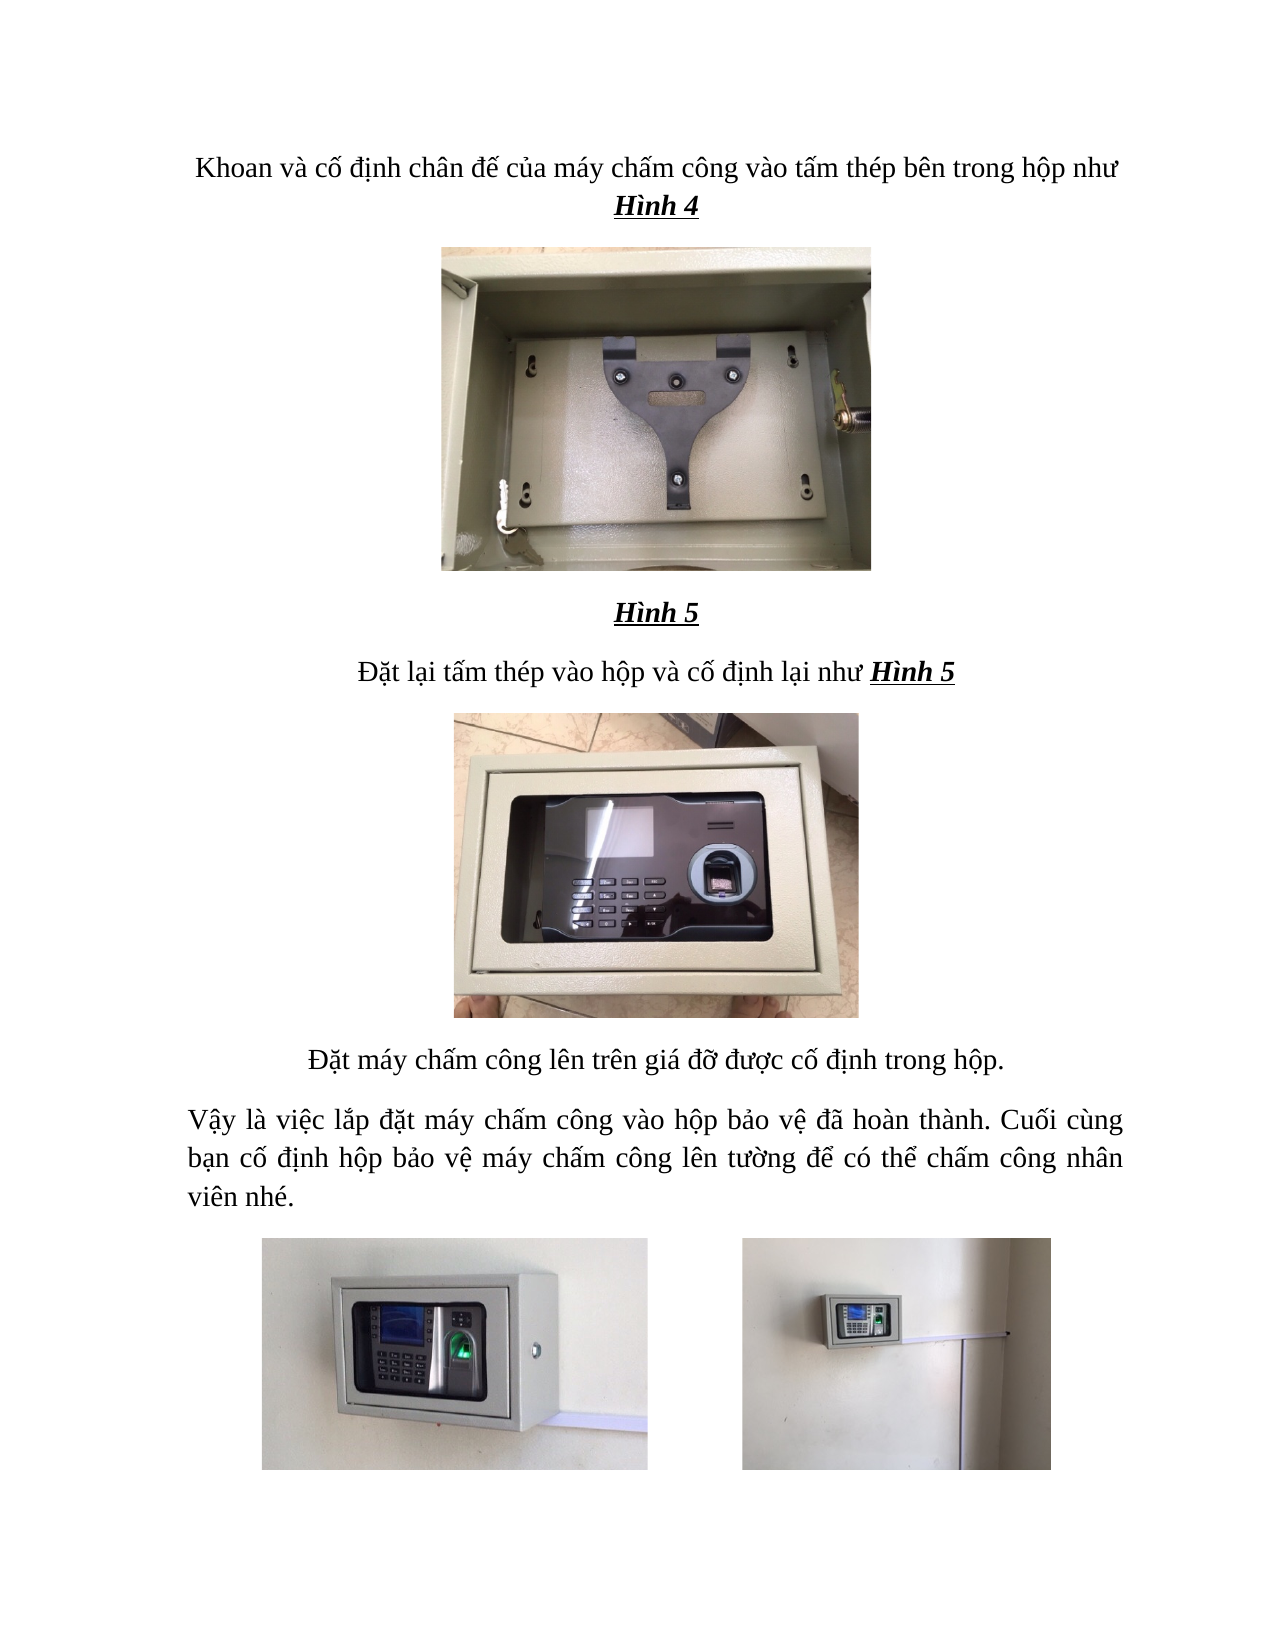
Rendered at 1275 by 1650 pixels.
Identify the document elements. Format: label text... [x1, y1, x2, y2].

text Đặt máy chấm công lên trên giá đỡ được cố định trong hộp. [187, 1042, 1125, 1076]
picture [261, 1238, 648, 1470]
picture [742, 1238, 1051, 1470]
picture [453, 713, 859, 1018]
text Vậy là việc lắp đặt máy chấm công vào hộp bảo vệ đã hoàn thành. Cuối cùng bạn cố định hộp bảo vệ máy chấm công lên tường để có thể chấm công nhân viên nhé. [187, 1102, 1125, 1212]
text Hình 5 [187, 595, 1125, 629]
text Khoan và cố định chân đế của máy chấm công vào tấm thép bên trong hộp như Hình 4 [187, 150, 1125, 222]
text Đặt lại tấm thép vào hộp và cố định lại như Hình 5 [187, 654, 1125, 688]
picture [441, 247, 872, 571]
